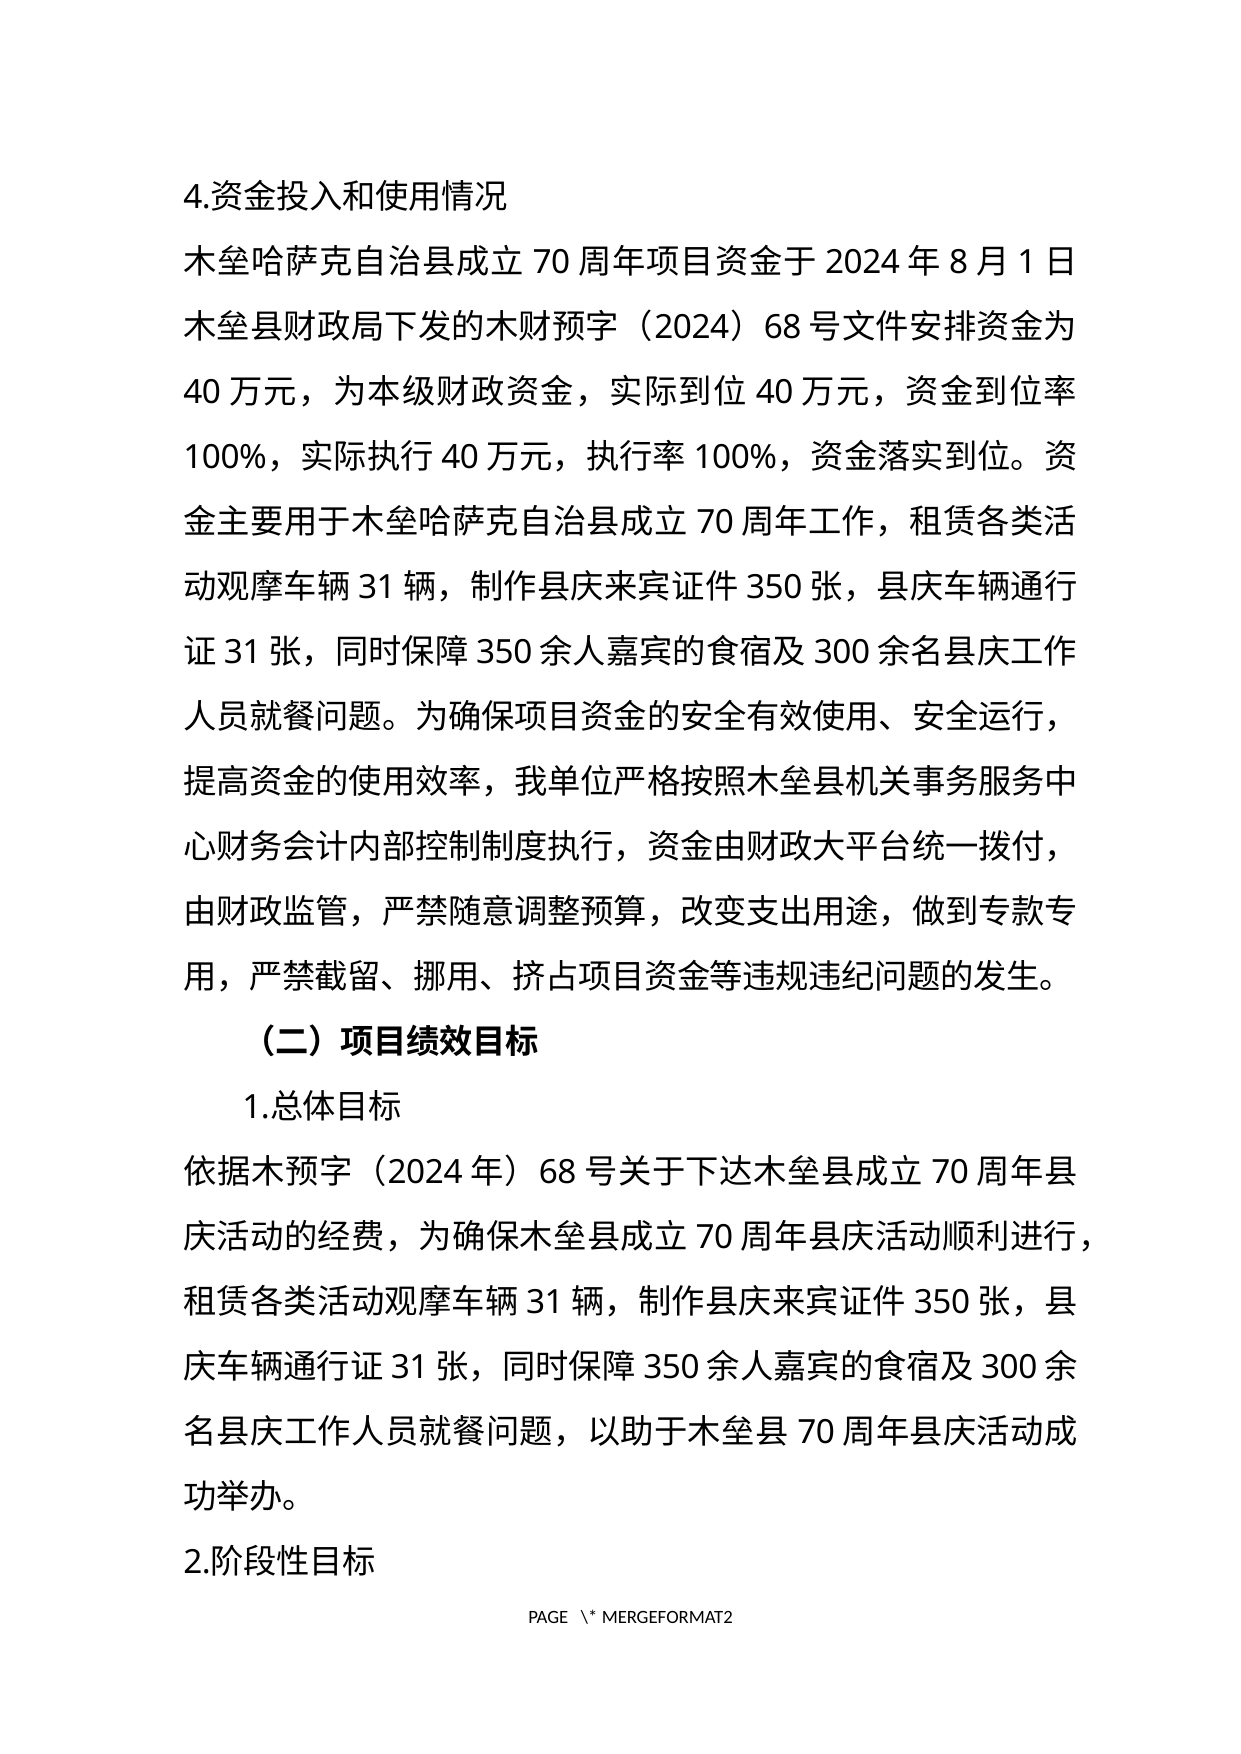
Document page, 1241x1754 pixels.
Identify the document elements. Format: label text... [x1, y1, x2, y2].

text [183, 162, 1078, 1007]
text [183, 1072, 1078, 1592]
text （二）项目绩效目标 [183, 1007, 1078, 1072]
